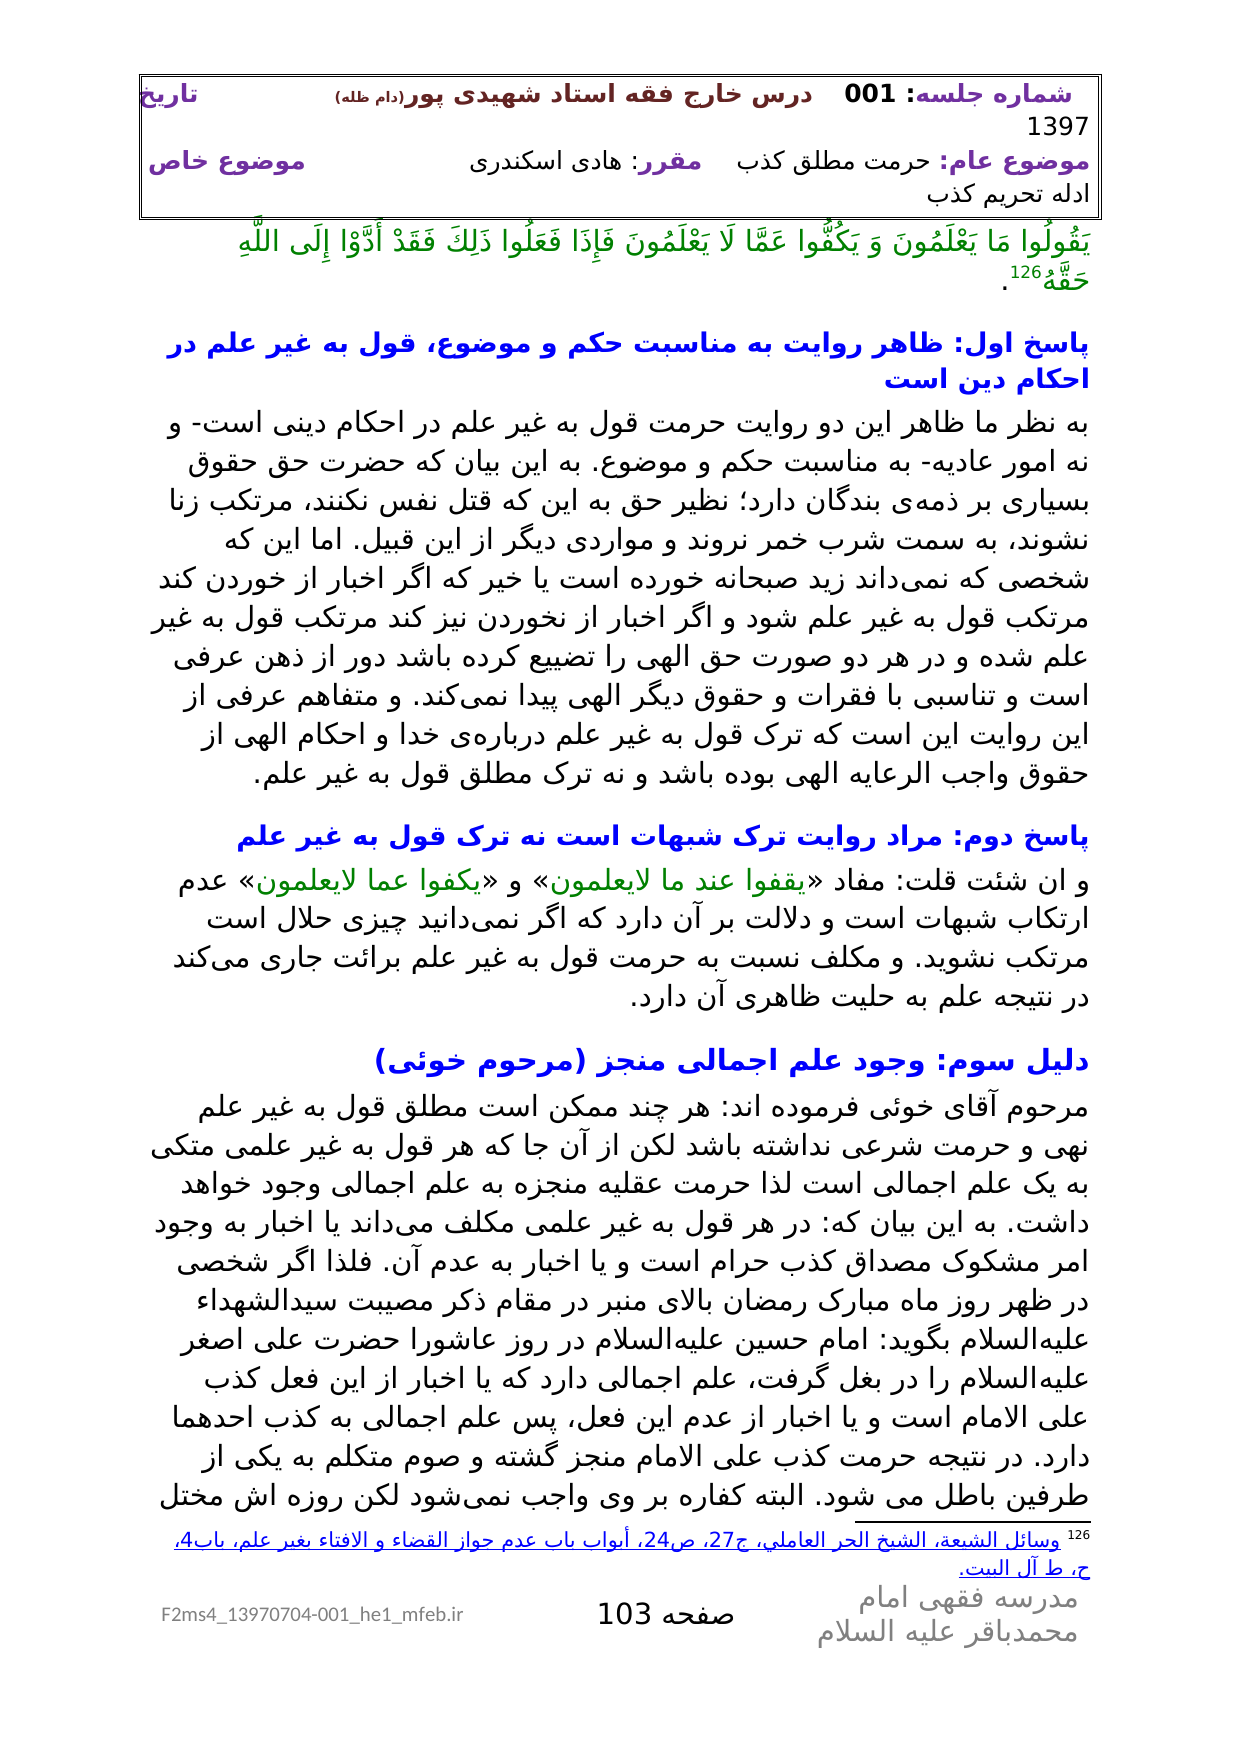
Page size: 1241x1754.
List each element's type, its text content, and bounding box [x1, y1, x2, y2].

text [150, 1089, 1090, 1512]
text به نظر ما ظاهر این دو روایت حرمت قول به غیر علم در احکام دینی است- و نه امور عادیه- به مناسبت حکم و موضوع. به این بیان که حضرت حق حقوق بسیاری بر ذمه‌ی بندگان دارد؛ نظیر حق به این که قتل نفس نکنند، مرتکب زنا نشوند، به سمت شرب خمر نروند و مواردی دیگر از این قبیل. اما این که شخصی که نمی‌داند زید صبحانه خورده است یا خیر که اگر اخبار از خوردن کند مرتکب قول به غیر علم شود و اگر اخبار از نخوردن نیز کند مرتکب قول به غیر علم شده و در هر دو صورت حق الهی را تضییع کرده باشد دور از ذهن عرفی است و تناسبی با فقرات و حقوق دیگر الهی پیدا نمی‌کند. و متفاهم عرفی از این روایت این است که ترک قول به غیر علم درباره‌ی خدا و احکام الهی از حقوق واجب الرعایه الهی بوده باشد و نه ترک مطلق قول به غیر علم. [150, 406, 1090, 790]
subtitle پاسخ اول: ظاهر روایت به مناسبت حکم و موضوع، قول به غیر علم در احکام دین است [150, 327, 1090, 395]
subtitle پاسخ دوم: مراد روایت ترک شبهات است نه ترک قول به غیر علم [150, 820, 1090, 852]
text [150, 224, 1090, 297]
text و ان شئت قلت: مفاد «یقفوا عند ما لایعلمون» و «یکفوا عما لایعلمون» عدم ارتکاب شبهات است و دلالت بر آن دارد که اگر نمی‌دانید چیزی حلال است مرتکب نشوید. و مکلف نسبت به حرمت قول به غیر علم برائت جاری می‌‌کند در نتیجه علم به حلیت ظاهری آن دارد. [150, 863, 1090, 1014]
subtitle دلیل سوم: وجود علم اجمالی منجز (مرحوم خوئی) [150, 1044, 1090, 1078]
